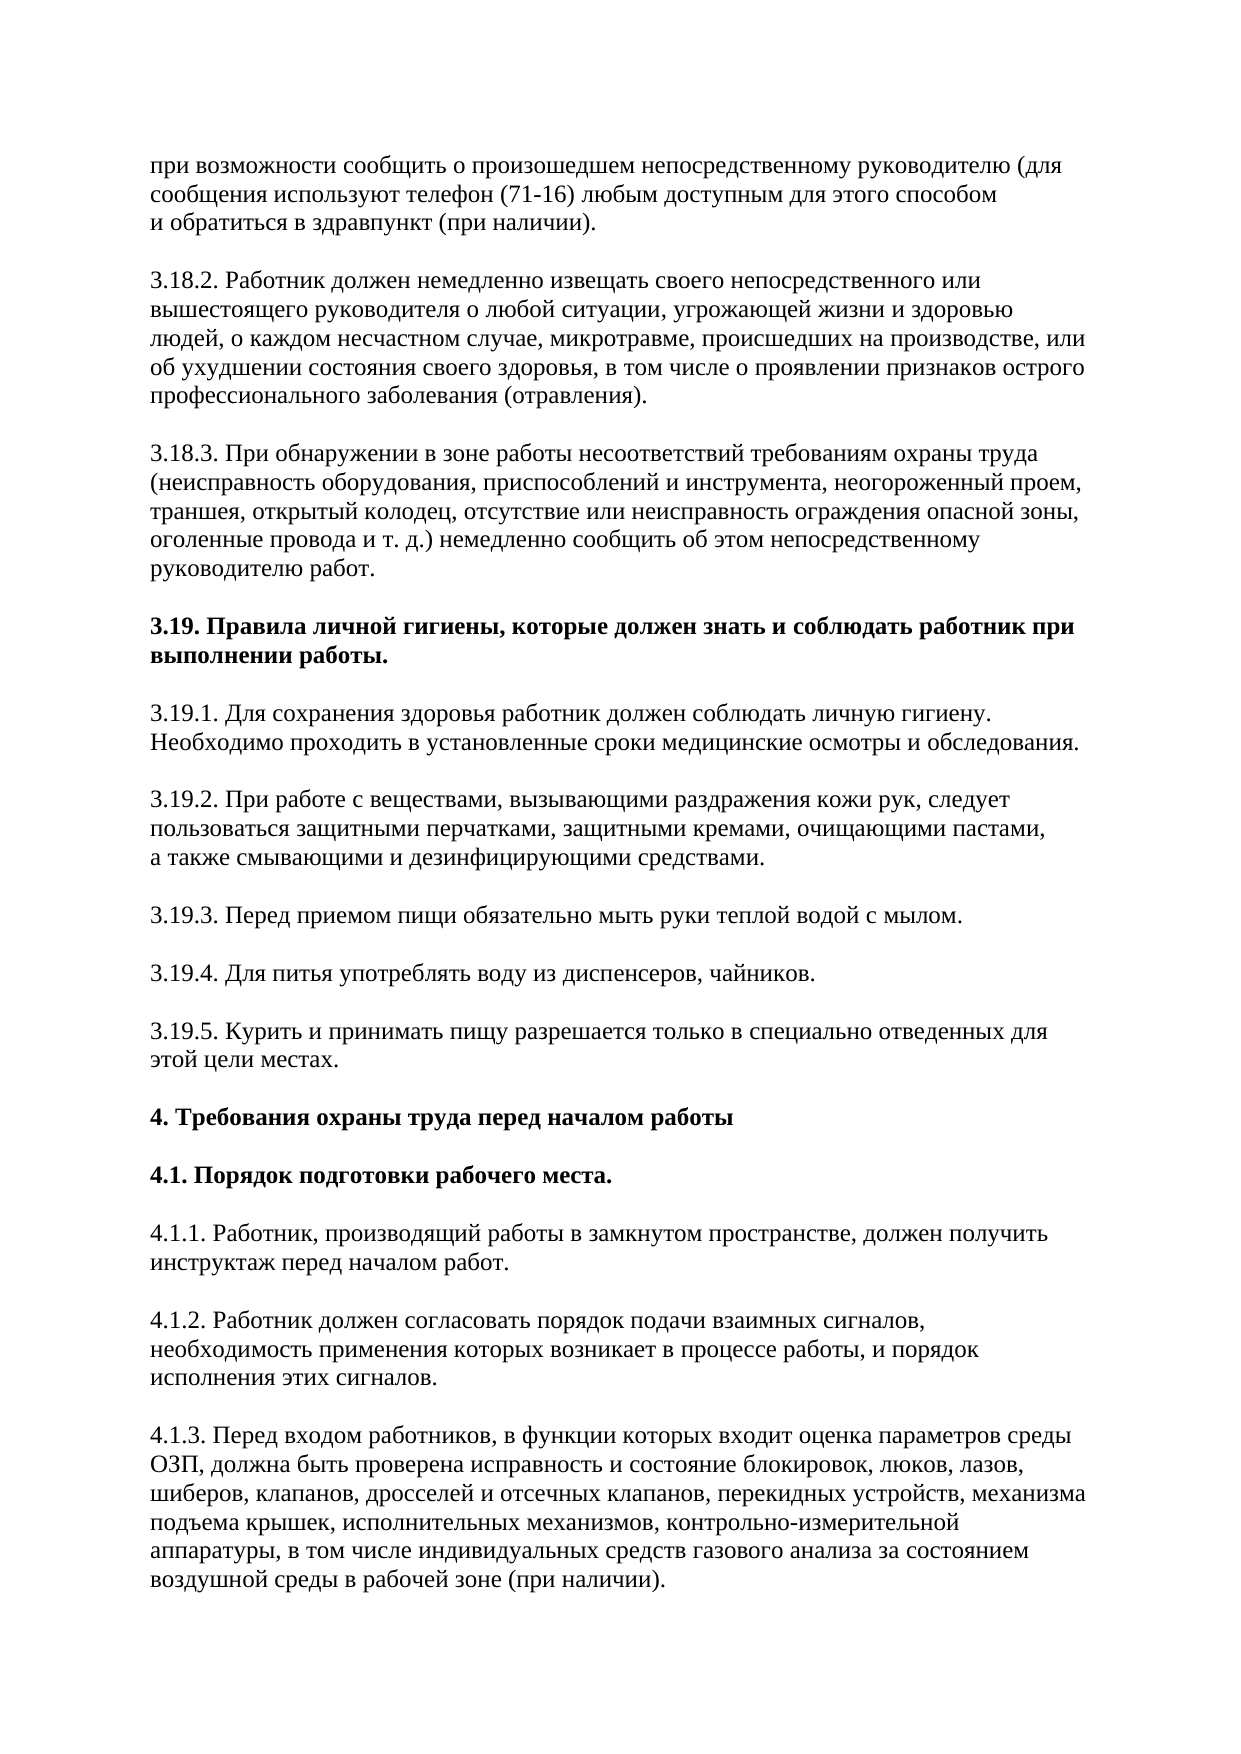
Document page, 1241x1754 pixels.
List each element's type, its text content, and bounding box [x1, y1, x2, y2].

text 4.1.1. Работник, производящий работы в замкнутом пространстве, должен получить инструктаж перед началом работ. [150, 1218, 1090, 1276]
text 3.19. Правила личной гигиены, которые должен знать и соблюдать работник при выполнении работы. [150, 611, 1090, 669]
text 4.1.3. Перед входом работников, в функции которых входит оценка параметров среды ОЗП, должна быть проверена исправность и состояние блокировок, люков, лазов, шиберов, клапанов, дросселей и отсечных клапанов, перекидных устройств, механизма подъема крышек, исполнительных механизмов, контрольно-измерительной аппаратуры, в том числе индивидуальных средств газового анализа за состоянием воздушной среды в рабочей зоне (при наличии). [150, 1420, 1090, 1593]
text 3.18.3. При обнаружении в зоне работы несоответствий требованиям охраны труда (неисправность оборудования, приспособлений и инструмента, неогороженный проем, траншея, открытый колодец, отсутствие или неисправность ограждения опасной зоны, оголенные провода и т. д.) немедленно сообщить об этом непосредственному руководителю работ. [150, 438, 1090, 582]
text 3.19.1. Для сохранения здоровья работник должен соблюдать личную гигиену. Необходимо проходить в установленные сроки медицинские осмотры и обследования. [150, 698, 1090, 755]
text 3.18.2. Работник должен немедленно извещать своего непосредственного или вышестоящего руководителя о любой ситуации, угрожающей жизни и здоровью людей, о каждом несчастном случае, микротравме, происшедших на производстве, или об ухудшении состояния своего здоровья, в том числе о проявлении признаков острого профессионального заболевания (отравления). [150, 265, 1090, 409]
text 4.1.2. Работник должен согласовать порядок подачи взаимных сигналов, необходимость применения которых возникает в процессе работы, и порядок исполнения этих сигналов. [150, 1305, 1090, 1391]
text 3.19.5. Курить и принимать пищу разрешается только в специально отведенных для этой цели местах. [150, 1016, 1090, 1073]
text 4.1. Порядок подготовки рабочего места. [150, 1160, 1090, 1189]
text 4. Требования охраны труда перед началом работы [150, 1102, 1090, 1131]
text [150, 150, 1090, 236]
text 3.19.2. При работе с веществами, вызывающими раздражения кожи рук, следует пользоваться защитными перчатками, защитными кремами, очищающими пастами, а также смывающими и дезинфицирующими средствами. [150, 784, 1090, 871]
text 3.19.3. Перед приемом пищи обязательно мыть руки теплой водой с мылом. [150, 900, 1090, 929]
text 3.19.4. Для питья употреблять воду из диспенсеров, чайников. [150, 958, 1090, 987]
